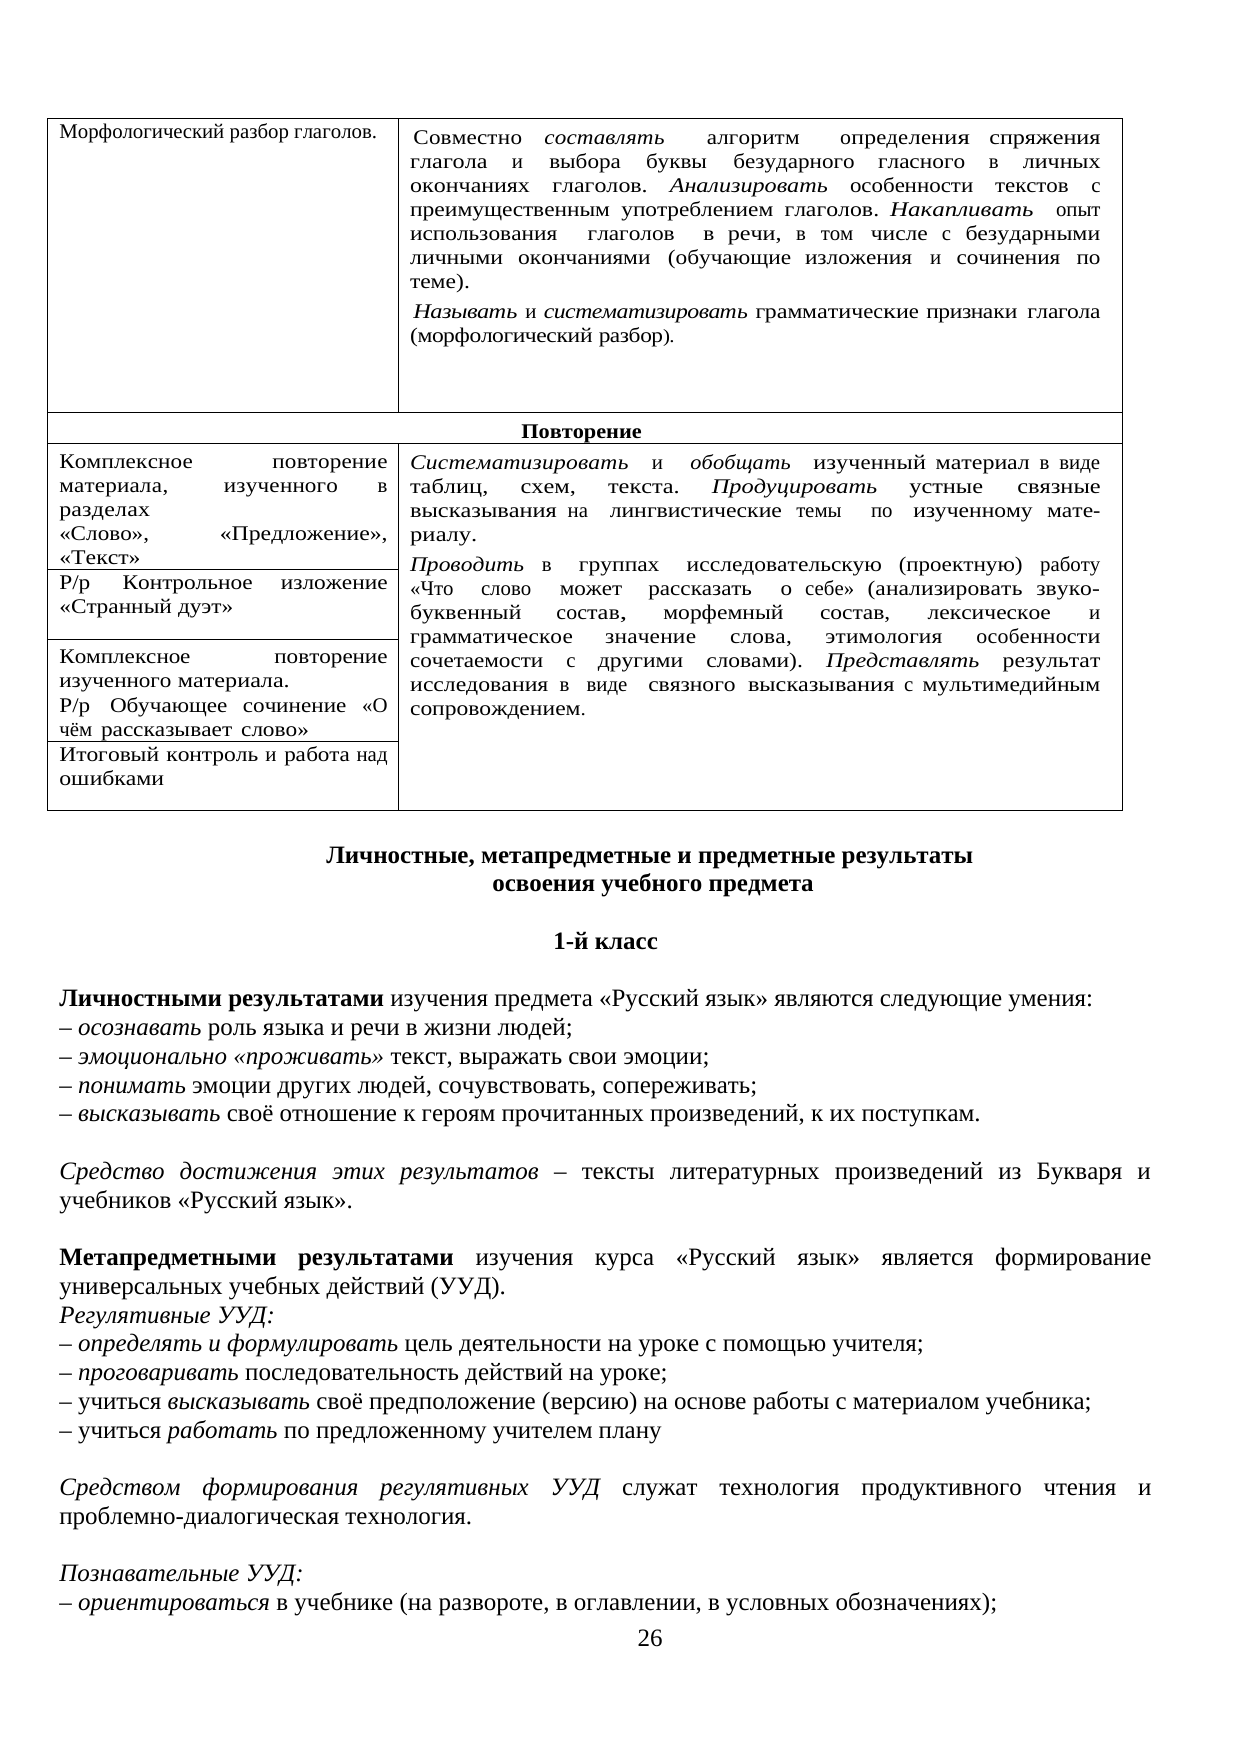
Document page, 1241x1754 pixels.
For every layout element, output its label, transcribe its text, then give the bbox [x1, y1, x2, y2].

text освоения учебного предмета [148, 868, 1152, 897]
text Познавательные УУД: [59, 1558, 1152, 1587]
text Метапредметными результатами изучения курса «Русский язык» является формирование универсальных учебных действий (УУД). [59, 1242, 1152, 1300]
table_cell Морфологический разбор глаголов. [48, 119, 398, 412]
text – определять и формулировать цель деятельности на уроке с помощью учителя; [59, 1328, 1152, 1357]
table_cell Комплексное повторение материала, изученного в разделах «Слово», «Предложение», «Текст» [48, 444, 398, 569]
text – понимать эмоции других людей, сочувствовать, сопереживать; [59, 1070, 1152, 1098]
text – осознавать роль языка и речи в жизни людей; [59, 1012, 1152, 1041]
table_cell Итоговый контроль и работа над ошибками [48, 742, 398, 810]
text Регулятивные УУД: [59, 1300, 1152, 1328]
table_cell Совместно составлять алгоритм определения спряжения глагола и выбора буквы безударного гласного в личных окончаниях глаголов. Анализировать особенности текстов с преимущественным употреблением глаголов. Накапливать опыт использования глаголов в речи, в том числе с безударными личными окончаниями (обучающие изложения и сочинения по теме). Называть и систематизировать грамматические признаки глагола (морфологический разбор). [399, 119, 1122, 412]
table_cell Р/р Контрольное изложение «Странный дуэт» [48, 570, 398, 638]
text Средством формирования регулятивных УУД служат технология продуктивного чтения и проблемно-диалогическая технология. [59, 1472, 1152, 1530]
text 1-й класс [59, 926, 1152, 955]
text – учиться высказывать своё предположение (версию) на основе работы с материалом учебника; [59, 1386, 1152, 1415]
text Личностными результатами изучения предмета «Русский язык» являются следующие умения: [59, 983, 1152, 1012]
table_cell Систематизировать и обобщать изученный материал в виде таблиц, схем, текста. Продуцировать устные связные высказывания на лингвистические темы по изученному мате- риалу. Проводить в группах исследовательскую (проектную) работу «Что слово может рассказать о себе» (анализировать звуко-буквенный состав, морфемный состав, лексическое и грамматическое значение слова, этимология особенности сочетаемости с другими словами). Представлять результат исследования в виде связного высказывания с мультимедийным сопровождением. [399, 444, 1122, 810]
text Личностные, метапредметные и предметные результаты [148, 840, 1152, 868]
text – учиться работать по предложенному учителем плану [59, 1415, 1152, 1443]
text – ориентироваться в учебнике (на развороте, в оглавлении, в условных обозначениях); [59, 1587, 1152, 1616]
table_cell Повторение [48, 413, 1122, 443]
text Средство достижения этих результатов – тексты литературных произведений из Букваря и учебников «Русский язык». [59, 1156, 1152, 1213]
text – эмоционально «проживать» текст, выражать свои эмоции; [59, 1041, 1152, 1070]
text – проговаривать последовательность действий на уроке; [59, 1357, 1152, 1386]
table_cell Комплексное повторение изученного материала. Р/р Обучающее сочинение «О чём рассказывает слово» [48, 640, 398, 741]
text – высказывать своё отношение к героям прочитанных произведений, к их поступкам. [59, 1098, 1152, 1127]
